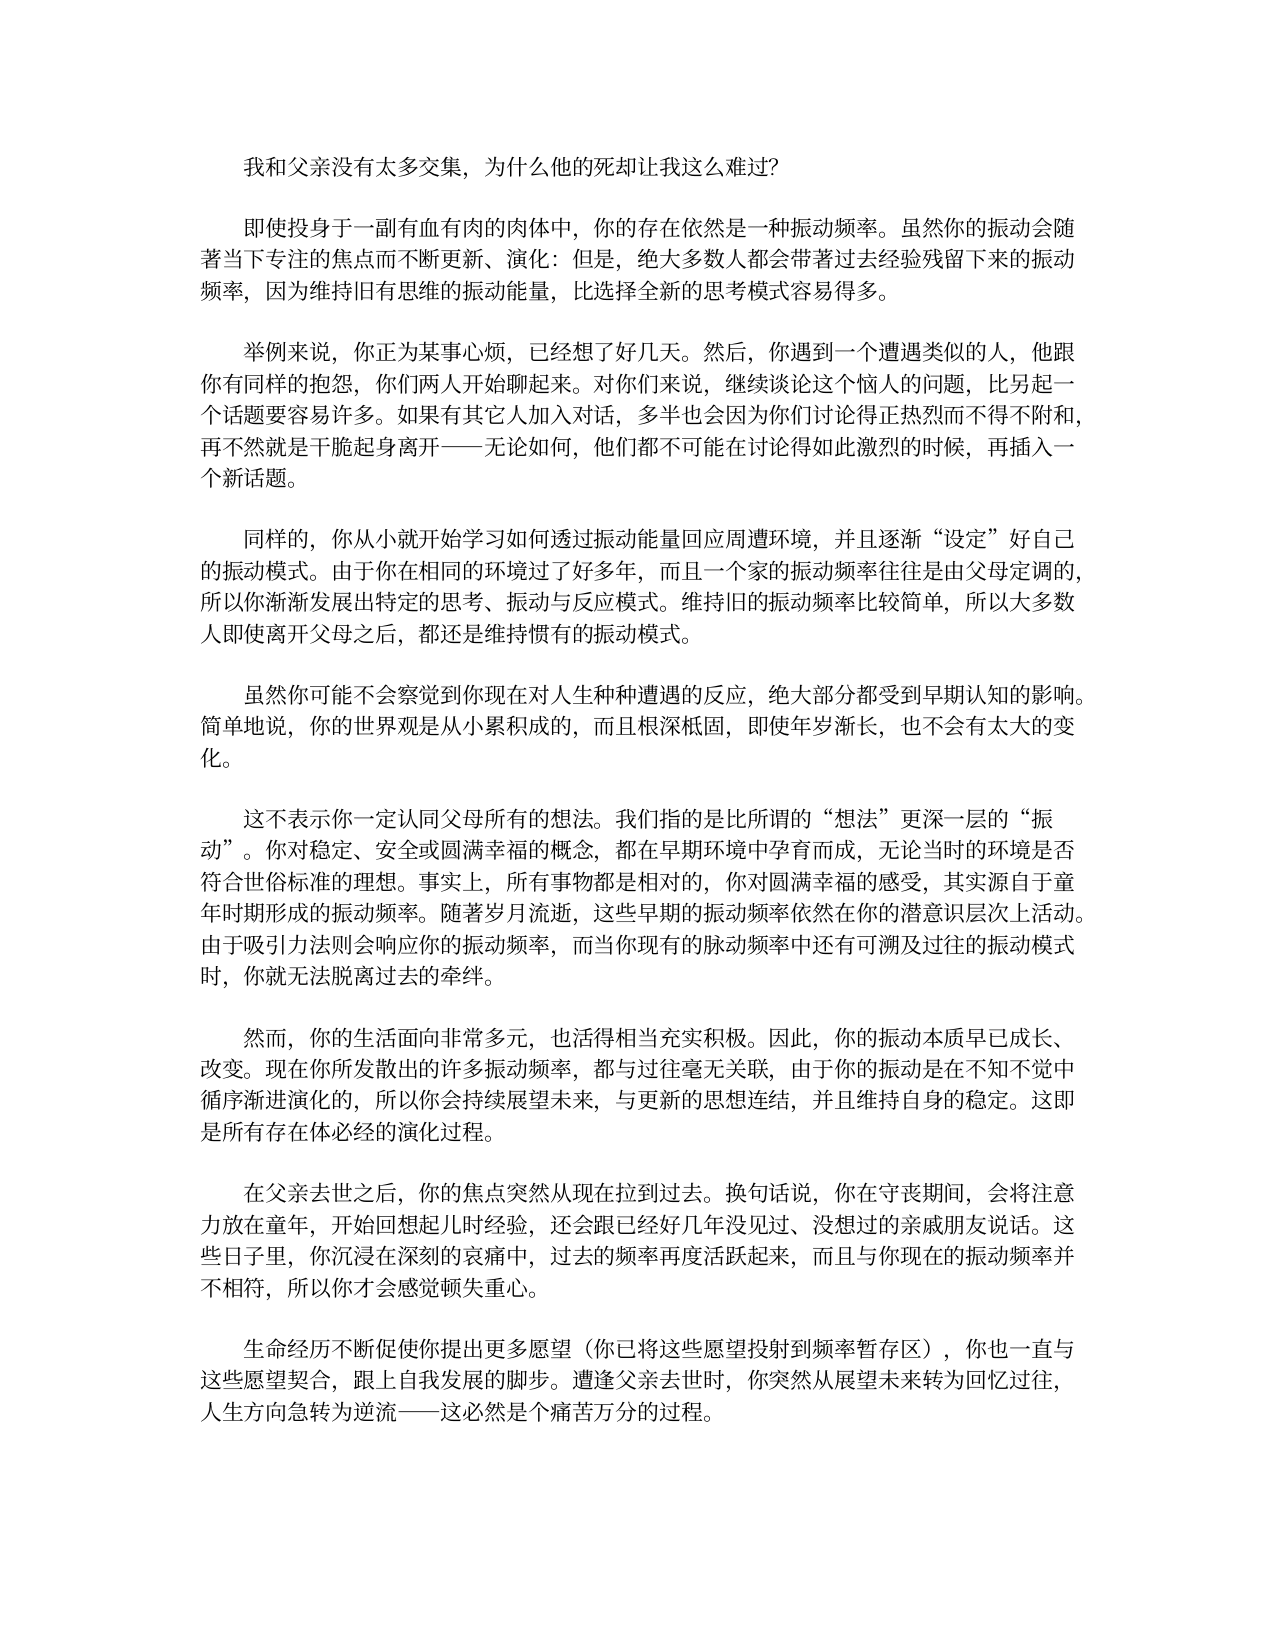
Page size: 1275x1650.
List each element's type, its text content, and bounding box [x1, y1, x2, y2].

text 在父亲去世之后，你的焦点突然从现在拉到过去。换句话说，你在守丧期间，会将注意力放在童年，开始回想起儿时经验，还会跟已经好几年没见过、没想过的亲戚朋友说话。这些日子里，你沉浸在深刻的哀痛中，过去的频率再度活跃起来，而且与你现在的振动频率并不相符，所以你才会感觉顿失重心。 [200, 1176, 1075, 1302]
text 同样的，你从小就开始学习如何透过振动能量回应周遭环境，并且逐渐“设定”好自己的振动模式。由于你在相同的环境过了好多年，而且一个家的振动频率往往是由父母定调的，所以你渐渐发展出特定的思考、振动与反应模式。维持旧的振动频率比较简单，所以大多数人即使离开父母之后，都还是维持惯有的振动模式。 [200, 522, 1075, 648]
text 然而，你的生活面向非常多元，也活得相当充实积极。因此，你的振动本质早已成长、改变。现在你所发散出的许多振动频率，都与过往毫无关联，由于你的振动是在不知不觉中循序渐进演化的，所以你会持续展望未来，与更新的思想连结，并且维持自身的稳定。这即是所有存在体必经的演化过程。 [200, 1021, 1075, 1147]
text 我和父亲没有太多交集，为什么他的死却让我这么难过？ [200, 150, 1075, 181]
text 虽然你可能不会察觉到你现在对人生种种遭遇的反应，绝大部分都受到早期认知的影响。简单地说，你的世界观是从小累积成的，而且根深柢固，即使年岁渐长，也不会有太大的变化。 [200, 678, 1075, 772]
text 即使投身于一副有血有肉的肉体中，你的存在依然是一种振动频率。虽然你的振动会随著当下专注的焦点而不断更新、演化：但是，绝大多数人都会带著过去经验残留下来的振动频率，因为维持旧有思维的振动能量，比选择全新的思考模式容易得多。 [200, 211, 1075, 306]
text 举例来说，你正为某事心烦，已经想了好几天。然后，你遇到一个遭遇类似的人，他跟你有同样的抱怨，你们两人开始聊起来。对你们来说，继续谈论这个恼人的问题，比另起一个话题要容易许多。如果有其它人加入对话，多半也会因为你们讨论得正热烈而不得不附和，再不然就是干脆起身离开——无论如何，他们都不可能在讨论得如此激烈的时候，再插入一个新话题。 [200, 335, 1075, 493]
text 生命经历不断促使你提出更多愿望（你已将这些愿望投射到频率暂存区），你也一直与这些愿望契合，跟上自我发展的脚步。遭逢父亲去世时，你突然从展望未来转为回忆过往，人生方向急转为逆流——这必然是个痛苦万分的过程。 [200, 1332, 1075, 1426]
text 这不表示你一定认同父母所有的想法。我们指的是比所谓的“想法”更深一层的“振动”。你对稳定、安全或圆满幸福的概念，都在早期环境中孕育而成，无论当时的环境是否符合世俗标准的理想。事实上，所有事物都是相对的，你对圆满幸福的感受，其实源自于童年时期形成的振动频率。随著岁月流逝，这些早期的振动频率依然在你的潜意识层次上活动。由于吸引力法则会响应你的振动频率，而当你现有的脉动频率中还有可溯及过往的振动模式时，你就无法脱离过去的牵绊。 [200, 802, 1075, 991]
